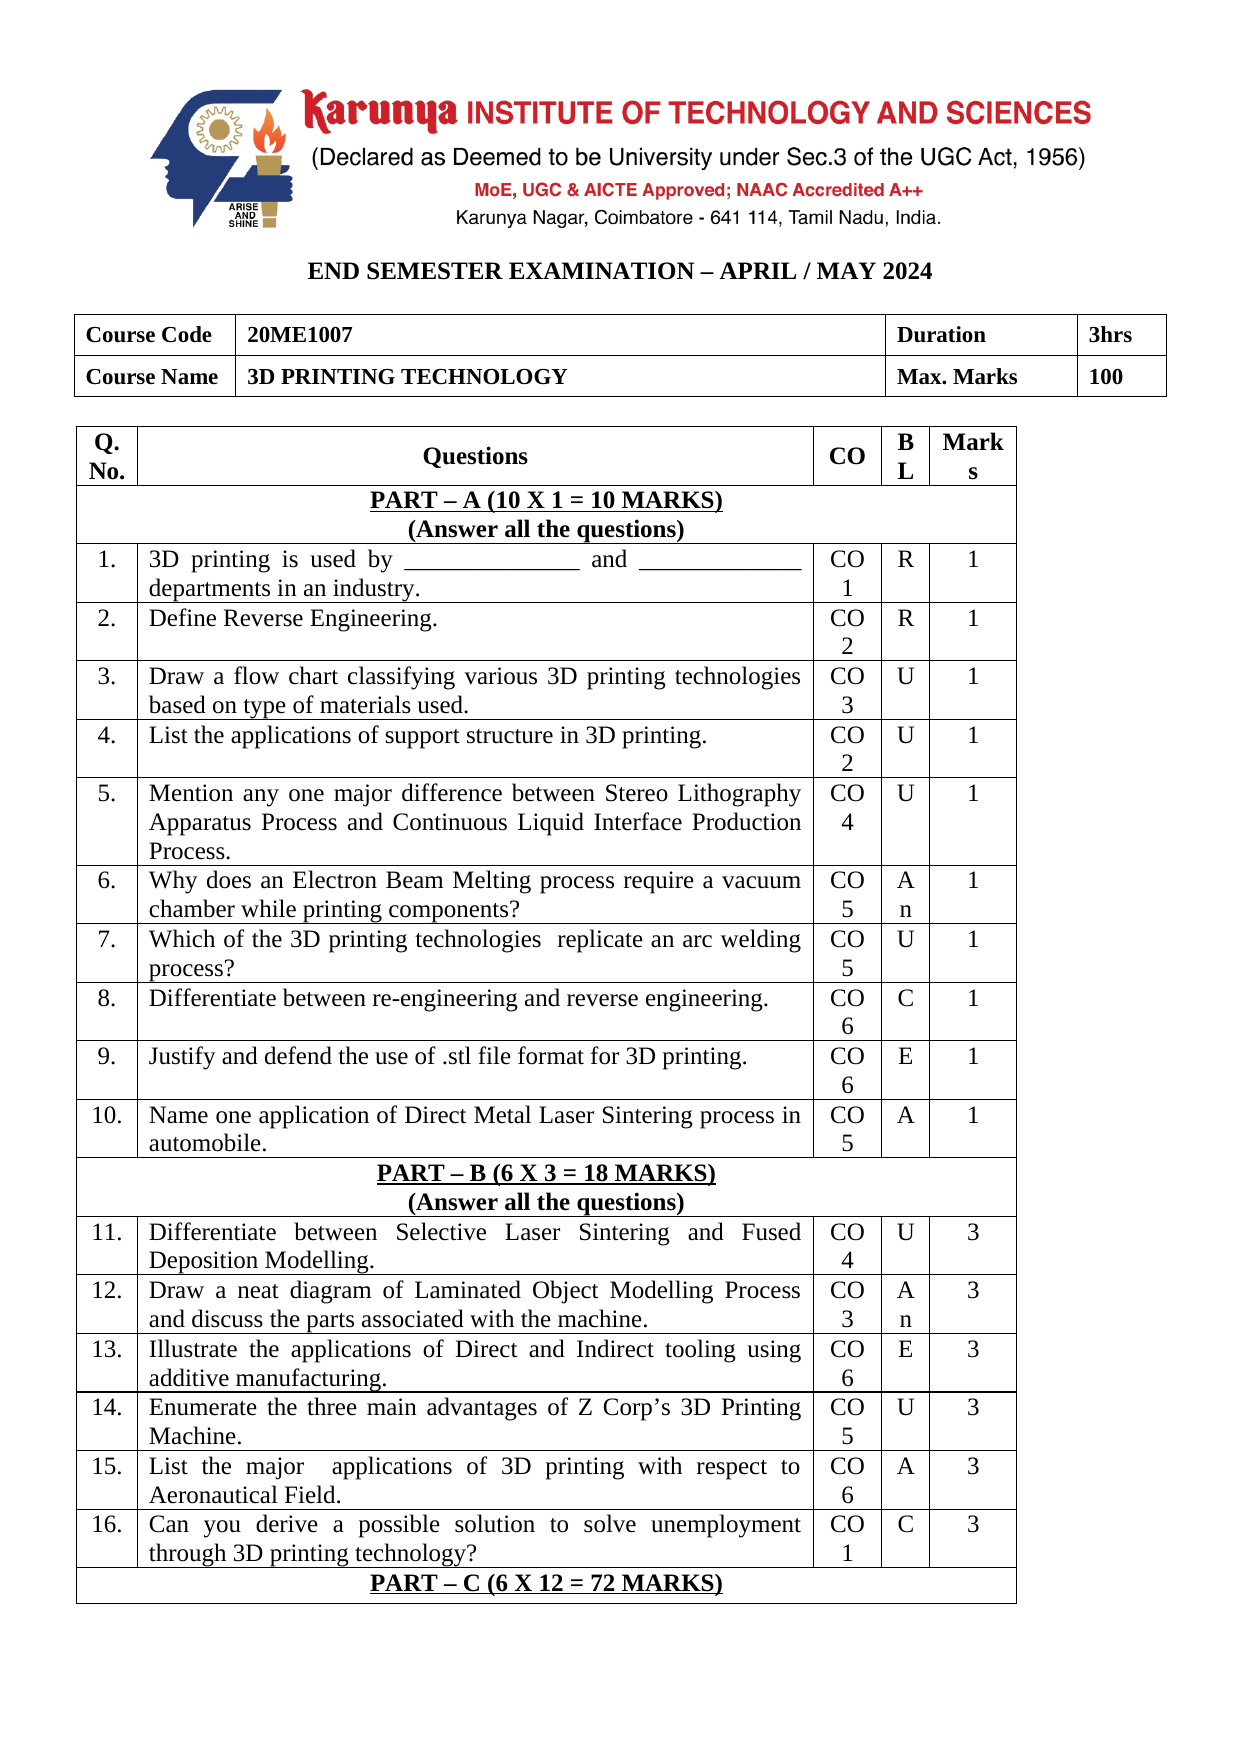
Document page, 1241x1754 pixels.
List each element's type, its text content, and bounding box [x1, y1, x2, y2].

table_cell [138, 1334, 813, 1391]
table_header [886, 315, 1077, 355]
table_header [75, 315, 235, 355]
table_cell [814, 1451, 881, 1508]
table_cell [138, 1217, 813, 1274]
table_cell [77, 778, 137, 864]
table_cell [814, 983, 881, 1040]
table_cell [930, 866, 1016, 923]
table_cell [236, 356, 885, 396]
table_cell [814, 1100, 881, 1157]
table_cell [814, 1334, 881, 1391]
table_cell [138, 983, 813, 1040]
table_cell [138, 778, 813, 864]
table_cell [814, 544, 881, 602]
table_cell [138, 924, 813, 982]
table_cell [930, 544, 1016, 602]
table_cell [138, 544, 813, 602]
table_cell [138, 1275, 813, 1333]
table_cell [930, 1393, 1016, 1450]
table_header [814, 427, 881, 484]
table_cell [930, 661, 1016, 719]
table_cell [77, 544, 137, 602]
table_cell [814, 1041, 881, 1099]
text END SEMESTER EXAMINATION – APRIL / MAY 2024 [150, 256, 1090, 285]
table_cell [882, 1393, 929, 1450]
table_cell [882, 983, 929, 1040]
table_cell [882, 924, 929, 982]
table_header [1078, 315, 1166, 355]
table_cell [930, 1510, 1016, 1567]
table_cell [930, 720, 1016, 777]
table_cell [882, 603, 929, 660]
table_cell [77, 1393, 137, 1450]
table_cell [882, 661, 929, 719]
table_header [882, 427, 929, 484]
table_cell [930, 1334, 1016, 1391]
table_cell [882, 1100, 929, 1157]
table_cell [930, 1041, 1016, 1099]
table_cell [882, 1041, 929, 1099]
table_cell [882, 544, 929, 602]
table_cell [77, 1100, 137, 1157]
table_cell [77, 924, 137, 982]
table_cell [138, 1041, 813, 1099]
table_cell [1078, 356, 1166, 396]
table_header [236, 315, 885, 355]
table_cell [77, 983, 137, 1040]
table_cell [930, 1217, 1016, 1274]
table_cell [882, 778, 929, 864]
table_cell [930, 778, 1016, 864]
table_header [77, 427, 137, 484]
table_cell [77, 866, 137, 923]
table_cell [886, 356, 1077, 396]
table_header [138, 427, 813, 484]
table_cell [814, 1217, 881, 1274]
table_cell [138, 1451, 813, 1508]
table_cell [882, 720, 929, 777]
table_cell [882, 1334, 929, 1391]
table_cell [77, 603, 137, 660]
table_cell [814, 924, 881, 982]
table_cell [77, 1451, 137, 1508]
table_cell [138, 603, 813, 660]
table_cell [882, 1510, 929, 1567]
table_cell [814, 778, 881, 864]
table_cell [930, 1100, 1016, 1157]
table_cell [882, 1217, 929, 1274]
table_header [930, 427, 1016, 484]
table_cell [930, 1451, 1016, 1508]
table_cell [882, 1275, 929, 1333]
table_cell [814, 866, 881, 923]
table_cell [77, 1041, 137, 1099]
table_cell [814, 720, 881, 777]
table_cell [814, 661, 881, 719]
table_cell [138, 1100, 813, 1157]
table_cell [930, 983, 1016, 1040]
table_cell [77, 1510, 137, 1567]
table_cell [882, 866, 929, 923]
picture [150, 89, 1091, 228]
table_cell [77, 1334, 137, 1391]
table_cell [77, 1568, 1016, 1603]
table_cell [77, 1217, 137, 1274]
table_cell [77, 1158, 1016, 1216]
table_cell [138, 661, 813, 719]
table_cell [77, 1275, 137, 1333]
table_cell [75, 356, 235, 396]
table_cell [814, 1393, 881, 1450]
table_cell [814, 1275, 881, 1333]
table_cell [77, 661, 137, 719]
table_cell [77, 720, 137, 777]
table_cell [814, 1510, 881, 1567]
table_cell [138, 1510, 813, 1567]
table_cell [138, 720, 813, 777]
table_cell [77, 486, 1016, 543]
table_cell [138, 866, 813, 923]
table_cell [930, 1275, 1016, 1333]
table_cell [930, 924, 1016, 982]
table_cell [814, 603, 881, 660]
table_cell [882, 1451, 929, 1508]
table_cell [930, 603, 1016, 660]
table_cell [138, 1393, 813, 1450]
